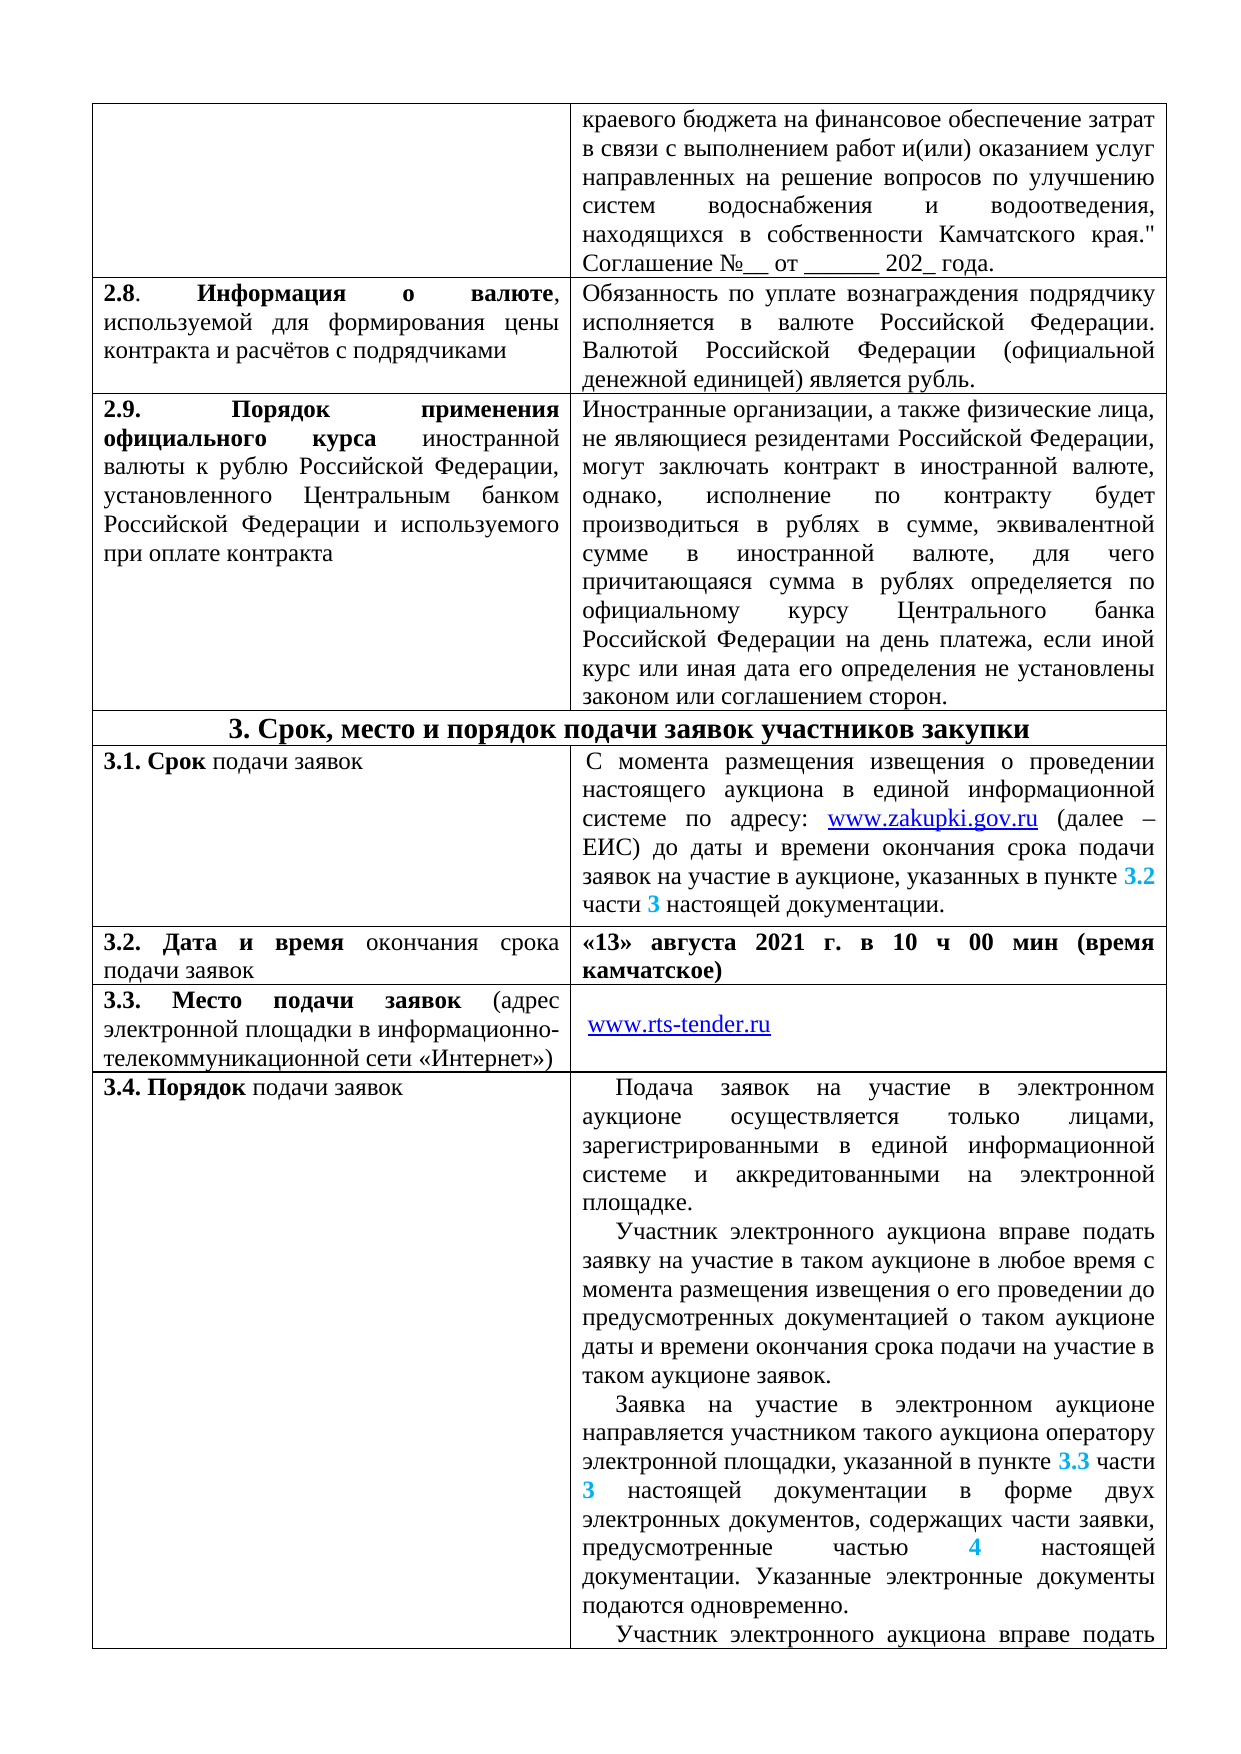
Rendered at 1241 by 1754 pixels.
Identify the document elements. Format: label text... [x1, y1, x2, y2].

table_cell Иностранные организации, а также физические лица, не являющиеся резидентами Российской Федерации, могут заключать контракт в иностранной валюте, однако, исполнение по контракту будет производиться в рублях в сумме, эквивалентной сумме в иностранной валюте, для чего причитающаяся сумма в рублях определяется по официальному курсу Центрального банка Российской Федерации на день платежа, если иной курс или иная дата его определения не установлены законом или соглашением сторон. [571, 394, 1166, 710]
table_cell 2.9. Порядок применения официального курса иностранной валюты к рублю Российской Федерации, установленного Центральным банком Российской Федерации и используемого при оплате контракта [93, 394, 570, 710]
table_cell 3.1. Срок подачи заявок [93, 746, 570, 926]
table_cell www.rts-tender.ru [571, 985, 1166, 1071]
table_cell «13» августа 2021 г. в 10 ч 00 мин (время камчатское) [571, 927, 1166, 984]
table_cell 3. Срок, место и порядок подачи заявок участников закупки [93, 711, 1166, 745]
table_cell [571, 1073, 1166, 1647]
table_cell С момента размещения извещения о проведении настоящего аукциона в единой информационной системе по адресу: www.zakupki.gov.ru (далее – ЕИС) до даты и времени окончания срока подачи заявок на участие в аукционе, указанных в пункте 3.2 части 3 настоящей документации. [571, 746, 1166, 926]
table_cell Обязанность по уплате вознаграждения подрядчику исполняется в валюте Российской Федерации. Валютой Российской Федерации (официальной денежной единицей) является рубль. [571, 278, 1166, 393]
table_cell 3.3. Место подачи заявок (адрес электронной площадки в информационно-телекоммуникационной сети «Интернет») [93, 985, 570, 1071]
table_cell 2.8. Информация о валюте, используемой для формирования цены контракта и расчётов с подрядчиками [93, 278, 570, 393]
table_cell 3.2. Дата и время окончания срока подачи заявок [93, 927, 570, 984]
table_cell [93, 1073, 570, 1647]
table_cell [93, 104, 570, 277]
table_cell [571, 104, 1166, 277]
